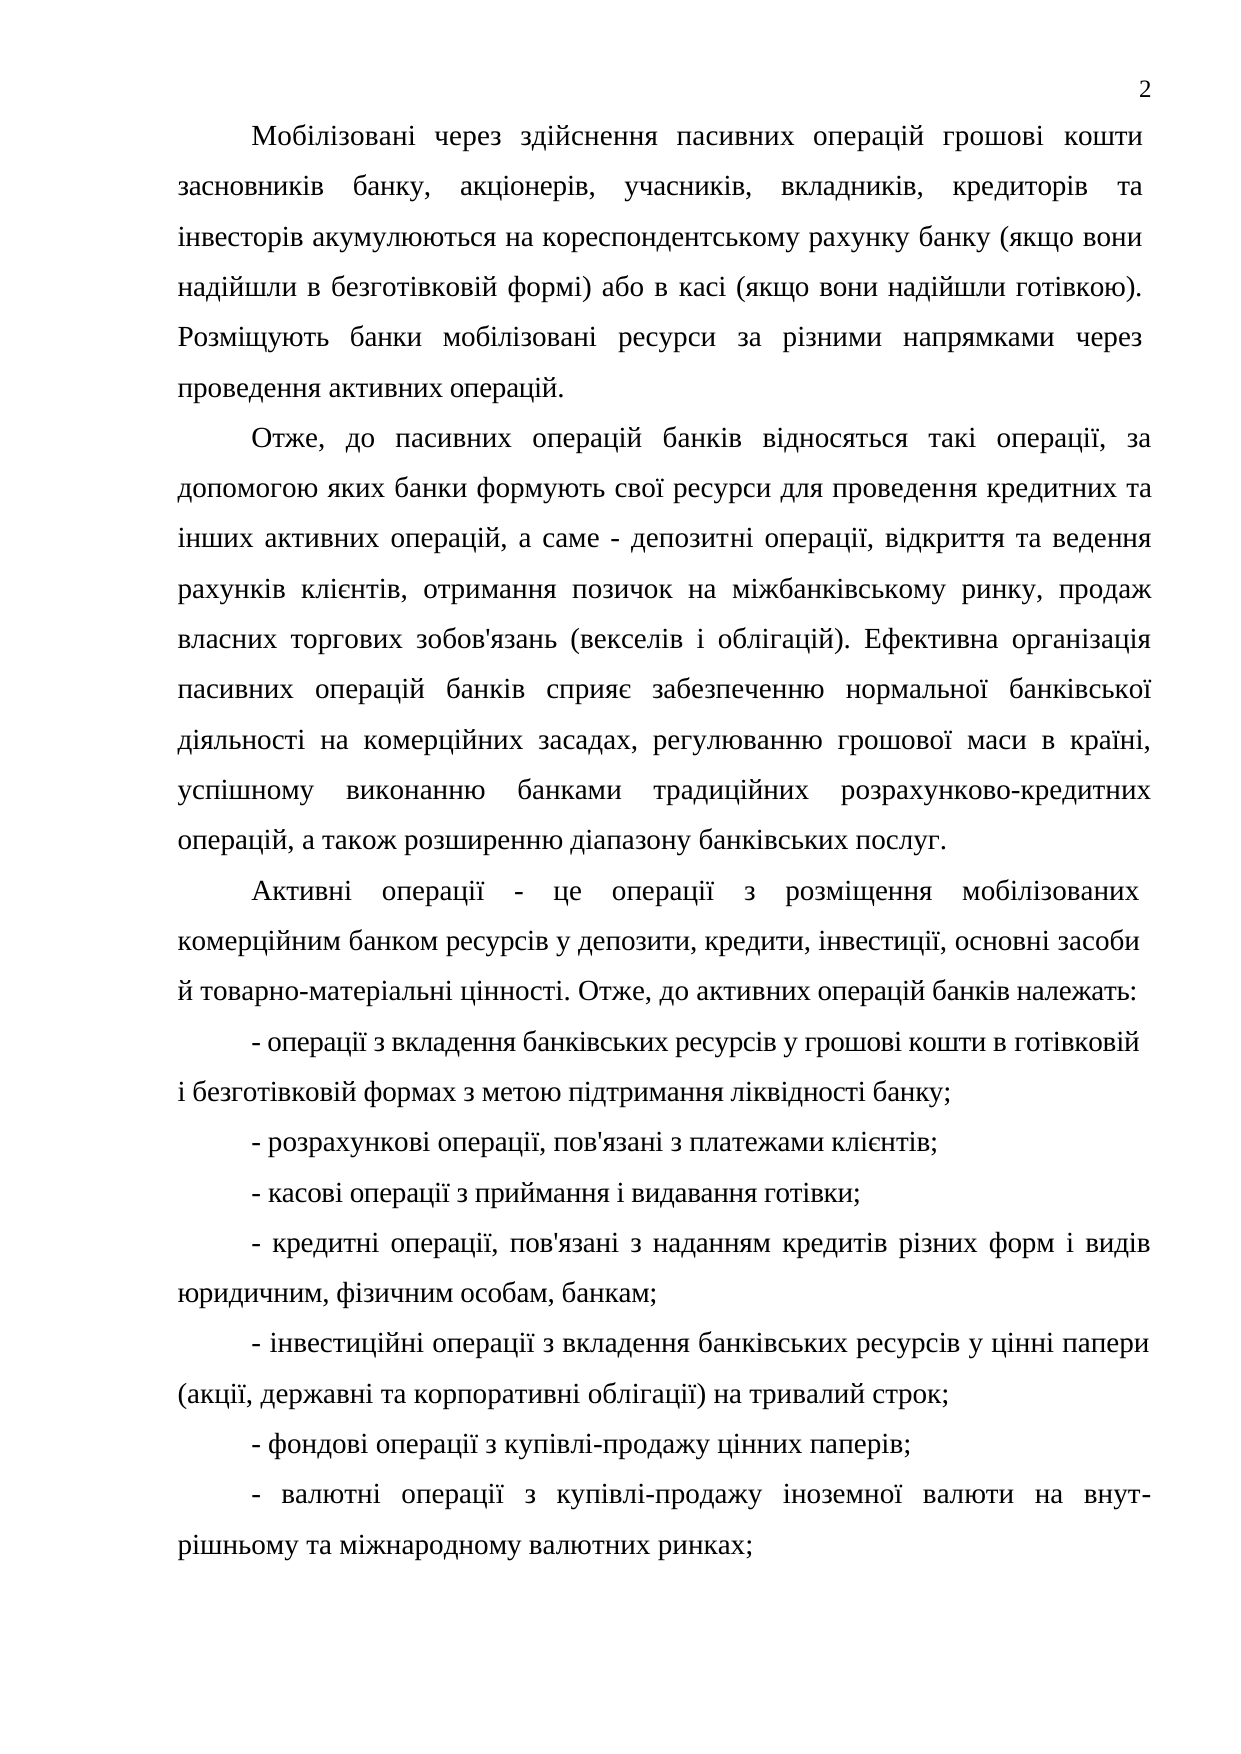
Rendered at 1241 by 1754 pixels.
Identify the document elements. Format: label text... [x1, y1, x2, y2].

text Активні операції - це операції з розміщення мобілізованих комерційним банком ресурсів у депозити, кредити, інвестиції, основні засоби й товарно-матеріальні цінності. Отже, до активних операцій банків належать: [177, 873, 1140, 1007]
text - фондові операції з купівлі-продажу цінних паперів; [177, 1426, 1151, 1460]
text Мобілізовані через здійснення пасивних операцій грошові кошти засновників банку, акціонерів, учасників, вкладників, кредиторів та інвесторів акумулюються на кореспондентському рахунку банку (якщо вони надійшли в безготівковій формі) або в касі (якщо вони надійшли готівкою). Розміщують банки мобілізовані ресурси за різними напрямками через проведення активних операцій. [177, 118, 1143, 403]
text - інвестиційні операції з вкладення банківських ресурсів у цінні папери (акції, державні та корпоративні облігації) на тривалий строк; [177, 1326, 1151, 1409]
text - кредитні операції, пов'язані з наданням кредитів різних форм і видів юридичним, фізичним особам, банкам; [177, 1225, 1151, 1309]
text - валютні операції з купівлі-продажу іноземної валюти на внутрішньому та міжнародному валютних ринках; [177, 1477, 1151, 1560]
text - розрахункові операції, пов'язані з платежами клієнтів; [177, 1124, 1139, 1158]
text Отже, до пасивних операцій банків відносяться такі операції, за допомогою яких банки формують свої ресурси для проведення кредитних та інших активних операцій, а саме - депозитні операції, відкриття та ведення рахунків клієнтів, отримання позичок на міжбанківському ринку, продаж власних торгових зобов'язань (векселів і облігацій). Ефективна організація пасивних операцій банків сприяє забезпеченню нормальної банківської діяльності на комерційних засадах, регулюванню грошової маси в країні, успішному виконанню банками традиційних розрахунково-кредитних операцій, а також розширенню діапазону банківських послуг. [177, 420, 1152, 856]
text - операції з вкладення банківських ресурсів у грошові кошти в готівковій і безготівковій формах з метою підтримання ліквідності банку; [177, 1024, 1139, 1108]
text - касові операції з приймання і видавання готівки; [177, 1175, 1139, 1208]
